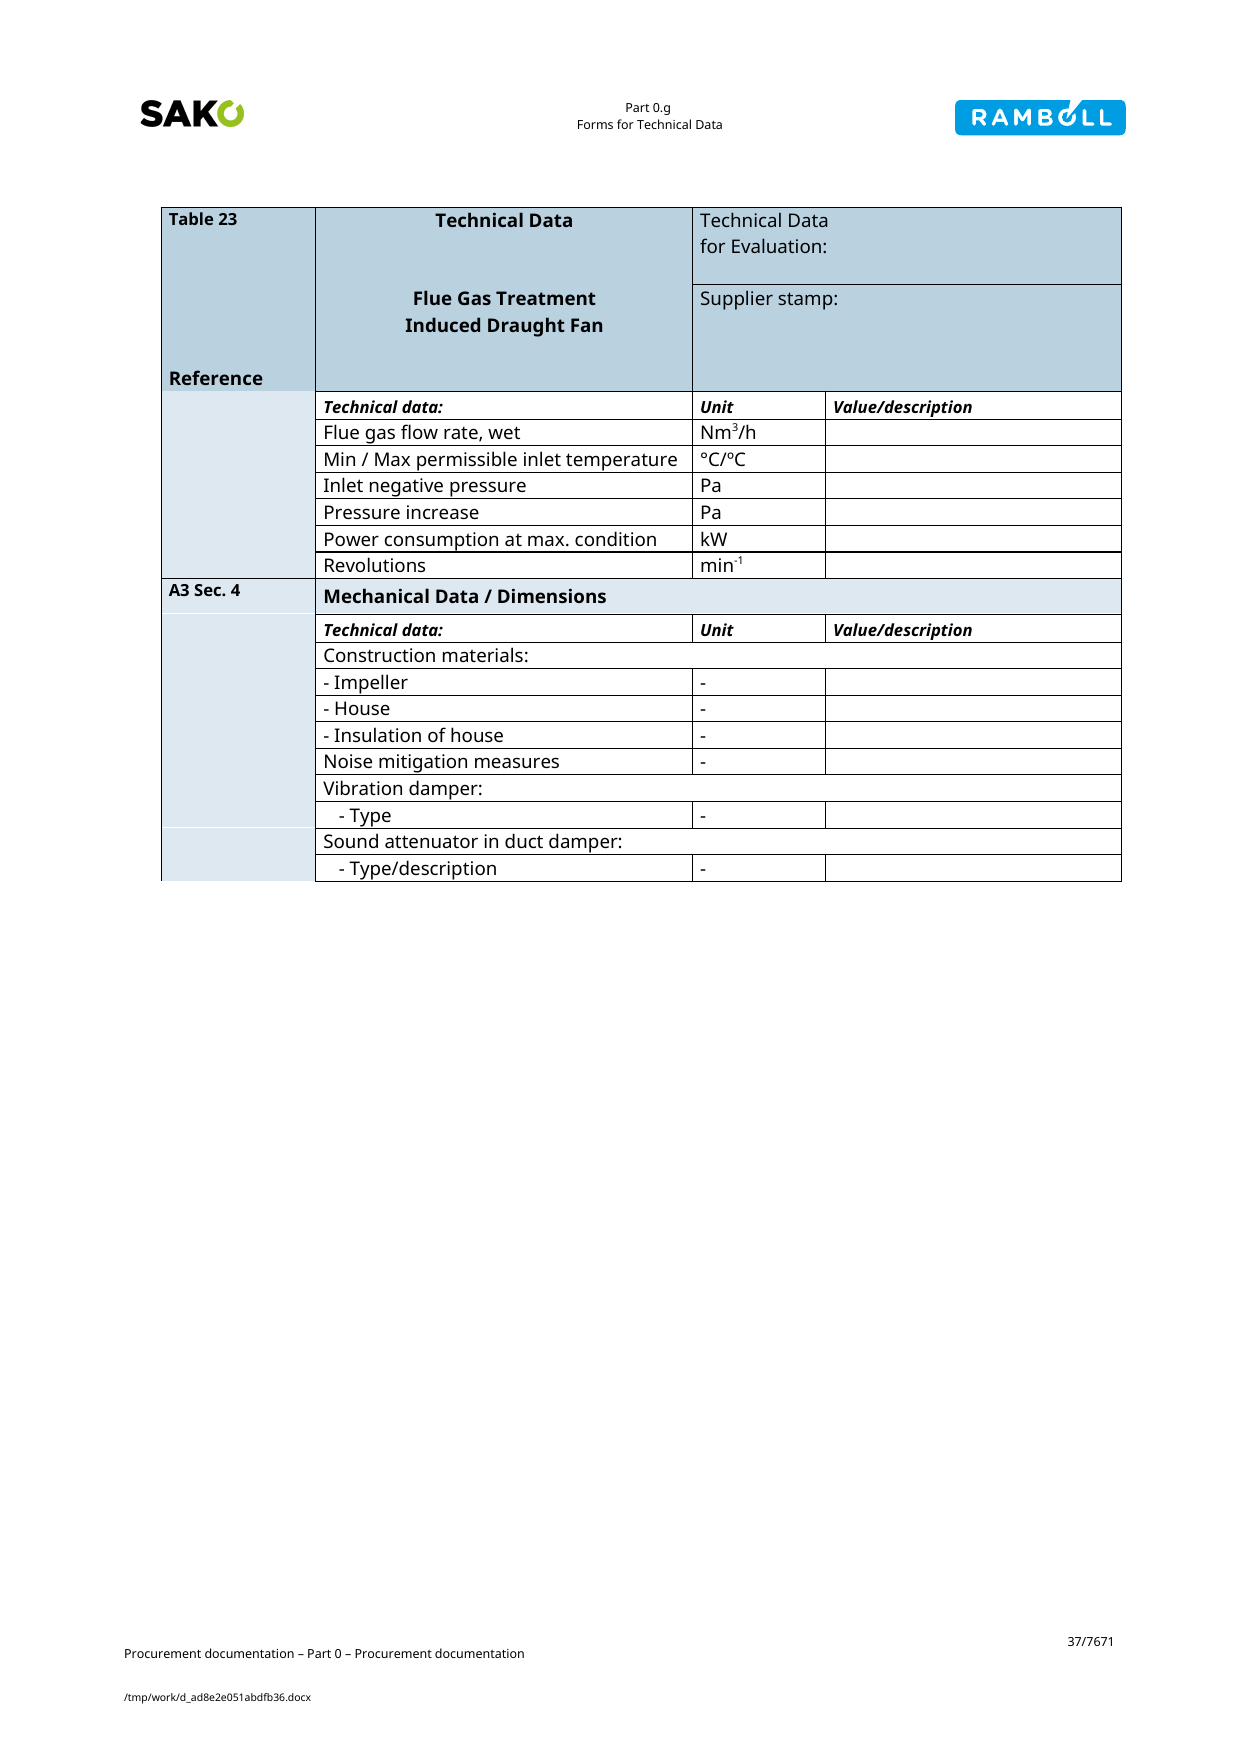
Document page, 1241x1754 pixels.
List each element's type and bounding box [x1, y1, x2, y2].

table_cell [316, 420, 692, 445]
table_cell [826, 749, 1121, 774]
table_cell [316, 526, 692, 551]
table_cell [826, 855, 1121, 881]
picture [140, 100, 244, 127]
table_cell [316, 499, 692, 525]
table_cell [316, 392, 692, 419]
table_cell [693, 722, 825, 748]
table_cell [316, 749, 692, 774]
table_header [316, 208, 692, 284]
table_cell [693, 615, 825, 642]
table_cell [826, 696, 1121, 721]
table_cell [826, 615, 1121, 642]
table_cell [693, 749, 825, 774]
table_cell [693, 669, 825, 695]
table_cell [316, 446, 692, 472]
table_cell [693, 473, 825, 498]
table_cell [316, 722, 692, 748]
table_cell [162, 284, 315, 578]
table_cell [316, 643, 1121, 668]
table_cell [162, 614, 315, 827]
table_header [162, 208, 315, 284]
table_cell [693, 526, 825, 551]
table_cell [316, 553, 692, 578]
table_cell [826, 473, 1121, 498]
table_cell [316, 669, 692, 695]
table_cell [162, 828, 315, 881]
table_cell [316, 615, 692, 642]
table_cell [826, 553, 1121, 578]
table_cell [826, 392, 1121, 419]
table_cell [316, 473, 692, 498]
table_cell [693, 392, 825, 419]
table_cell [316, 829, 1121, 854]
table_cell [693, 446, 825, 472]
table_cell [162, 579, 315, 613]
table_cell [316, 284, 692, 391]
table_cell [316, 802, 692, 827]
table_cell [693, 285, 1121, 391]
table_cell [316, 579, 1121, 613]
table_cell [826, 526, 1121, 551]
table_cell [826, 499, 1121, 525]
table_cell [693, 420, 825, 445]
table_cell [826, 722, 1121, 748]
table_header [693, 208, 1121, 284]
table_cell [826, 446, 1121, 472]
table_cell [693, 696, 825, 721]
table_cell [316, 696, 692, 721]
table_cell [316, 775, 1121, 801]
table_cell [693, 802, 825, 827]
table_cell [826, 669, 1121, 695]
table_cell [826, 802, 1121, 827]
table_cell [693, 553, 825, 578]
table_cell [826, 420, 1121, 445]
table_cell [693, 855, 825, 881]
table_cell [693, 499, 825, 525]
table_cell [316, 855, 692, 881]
